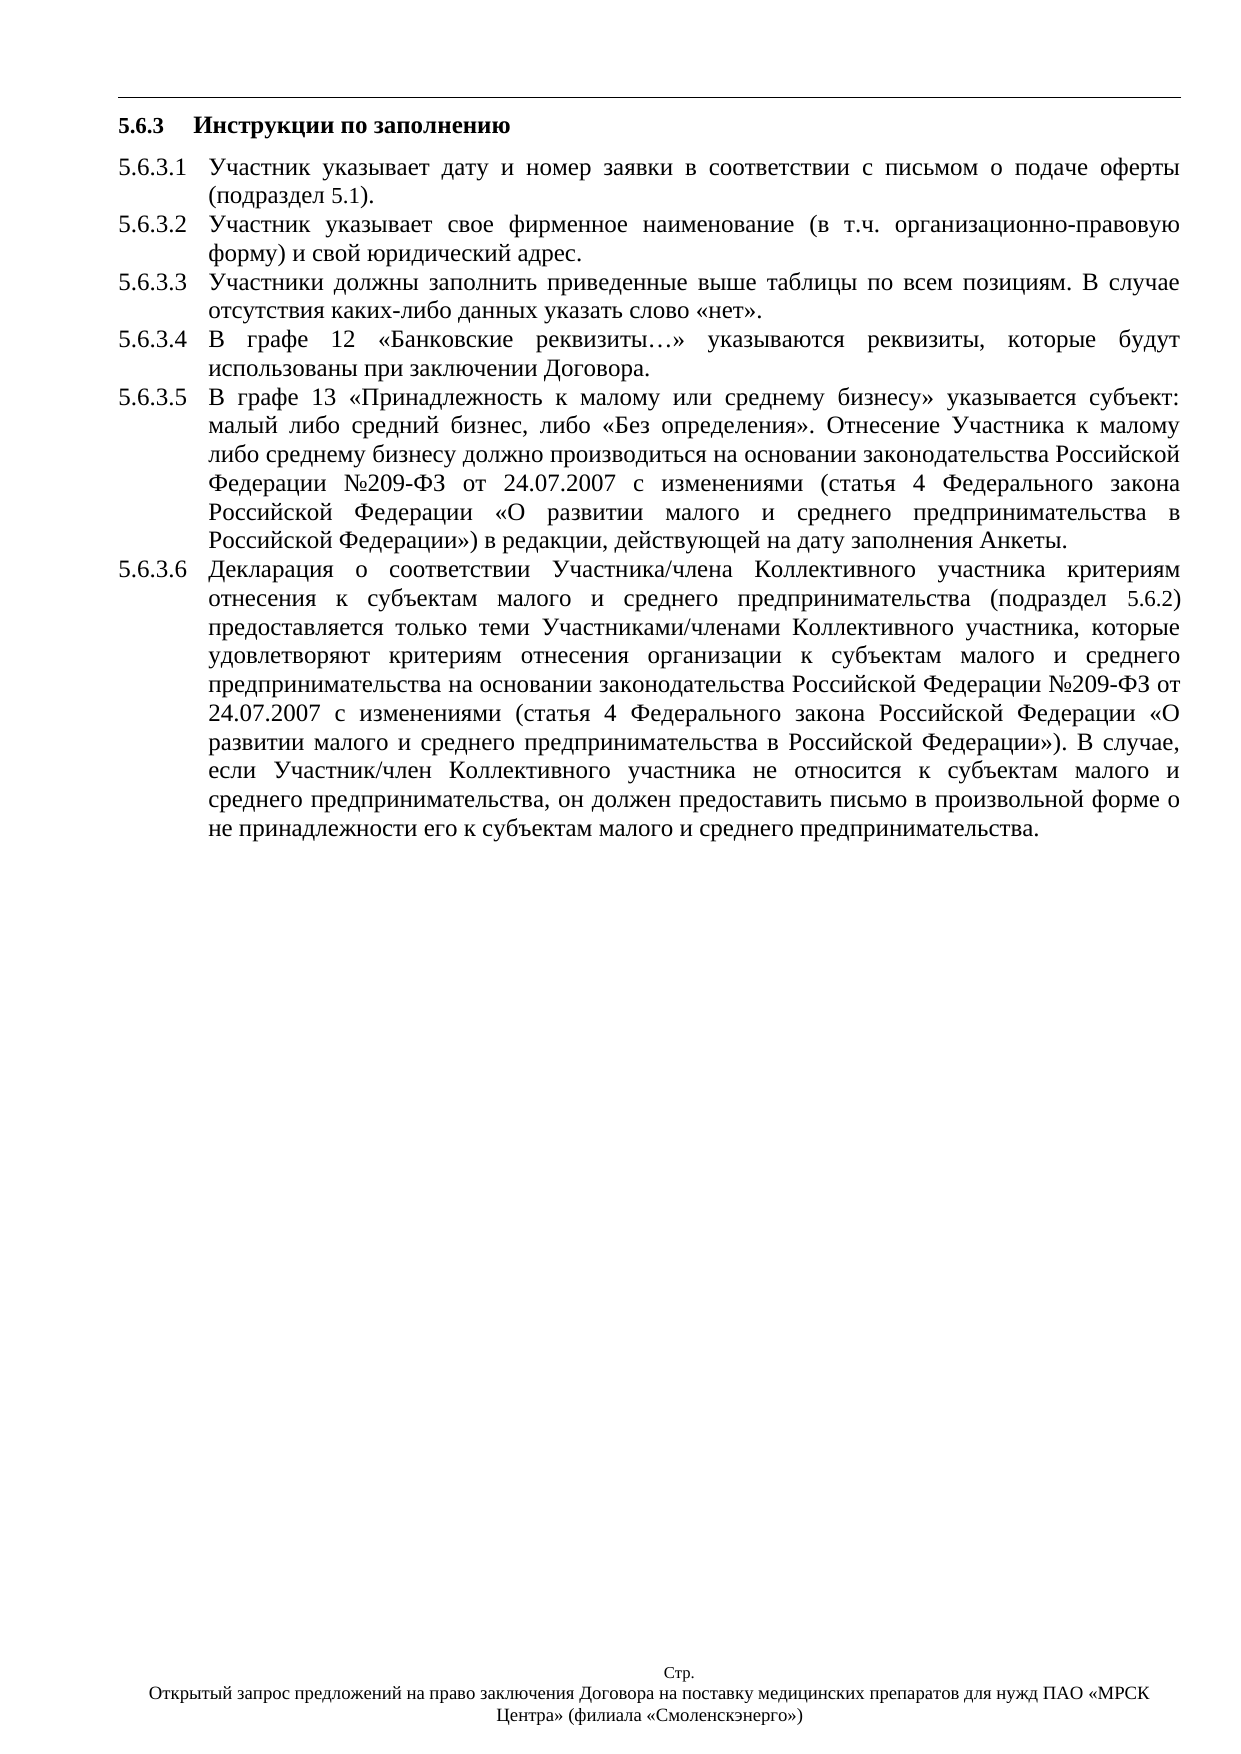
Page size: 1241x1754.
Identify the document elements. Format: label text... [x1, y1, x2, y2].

list Участник указывает свое фирменное наименование (в т.ч. организационно-правовую форму) и свой юридический адрес. [118, 209, 1181, 267]
list В графе 12 «Банковские реквизиты…» указываются реквизиты, которые будут использованы при заключении Договора. [118, 324, 1181, 382]
list В графе 13 «Принадлежность к малому или среднему бизнесу» указывается субъект: малый либо средний бизнес, либо «Без определения». Отнесение Участника к малому либо среднему бизнесу должно производиться на основании законодательства Российской Федерации №209-ФЗ от 24.07.2007 с изменениями (статья 4 Федерального закона Российской Федерации «О развитии малого и среднего предпринимательства в Российской Федерации») в редакции, действующей на дату заполнения Анкеты. [118, 382, 1181, 554]
list Участник указывает дату и номер заявки в соответствии с письмом о подаче оферты (подраздел 5.1). [118, 152, 1181, 209]
list Декларация о соответствии Участника/члена Коллективного участника критериям отнесения к субъектам малого и среднего предпринимательства (подраздел 5.6.2) предоставляется только теми Участниками/членами Коллективного участника, которые удовлетворяют критериям отнесения организации к субъектам малого и среднего предпринимательства на основании законодательства Российской Федерации №209-ФЗ от 24.07.2007 с изменениями (статья 4 Федерального закона Российской Федерации «О развитии малого и среднего предпринимательства в Российской Федерации»). В случае, если Участник/член Коллективного участника не относится к субъектам малого и среднего предпринимательства, он должен предоставить письмо в произвольной форме о не принадлежности его к субъектам малого и среднего предпринимательства. [118, 554, 1181, 842]
subtitle Инструкции по заполнению [118, 111, 1181, 139]
list Участники должны заполнить приведенные выше таблицы по всем позициям. В случае отсутствия каких-либо данных указать слово «нет». [118, 267, 1181, 324]
